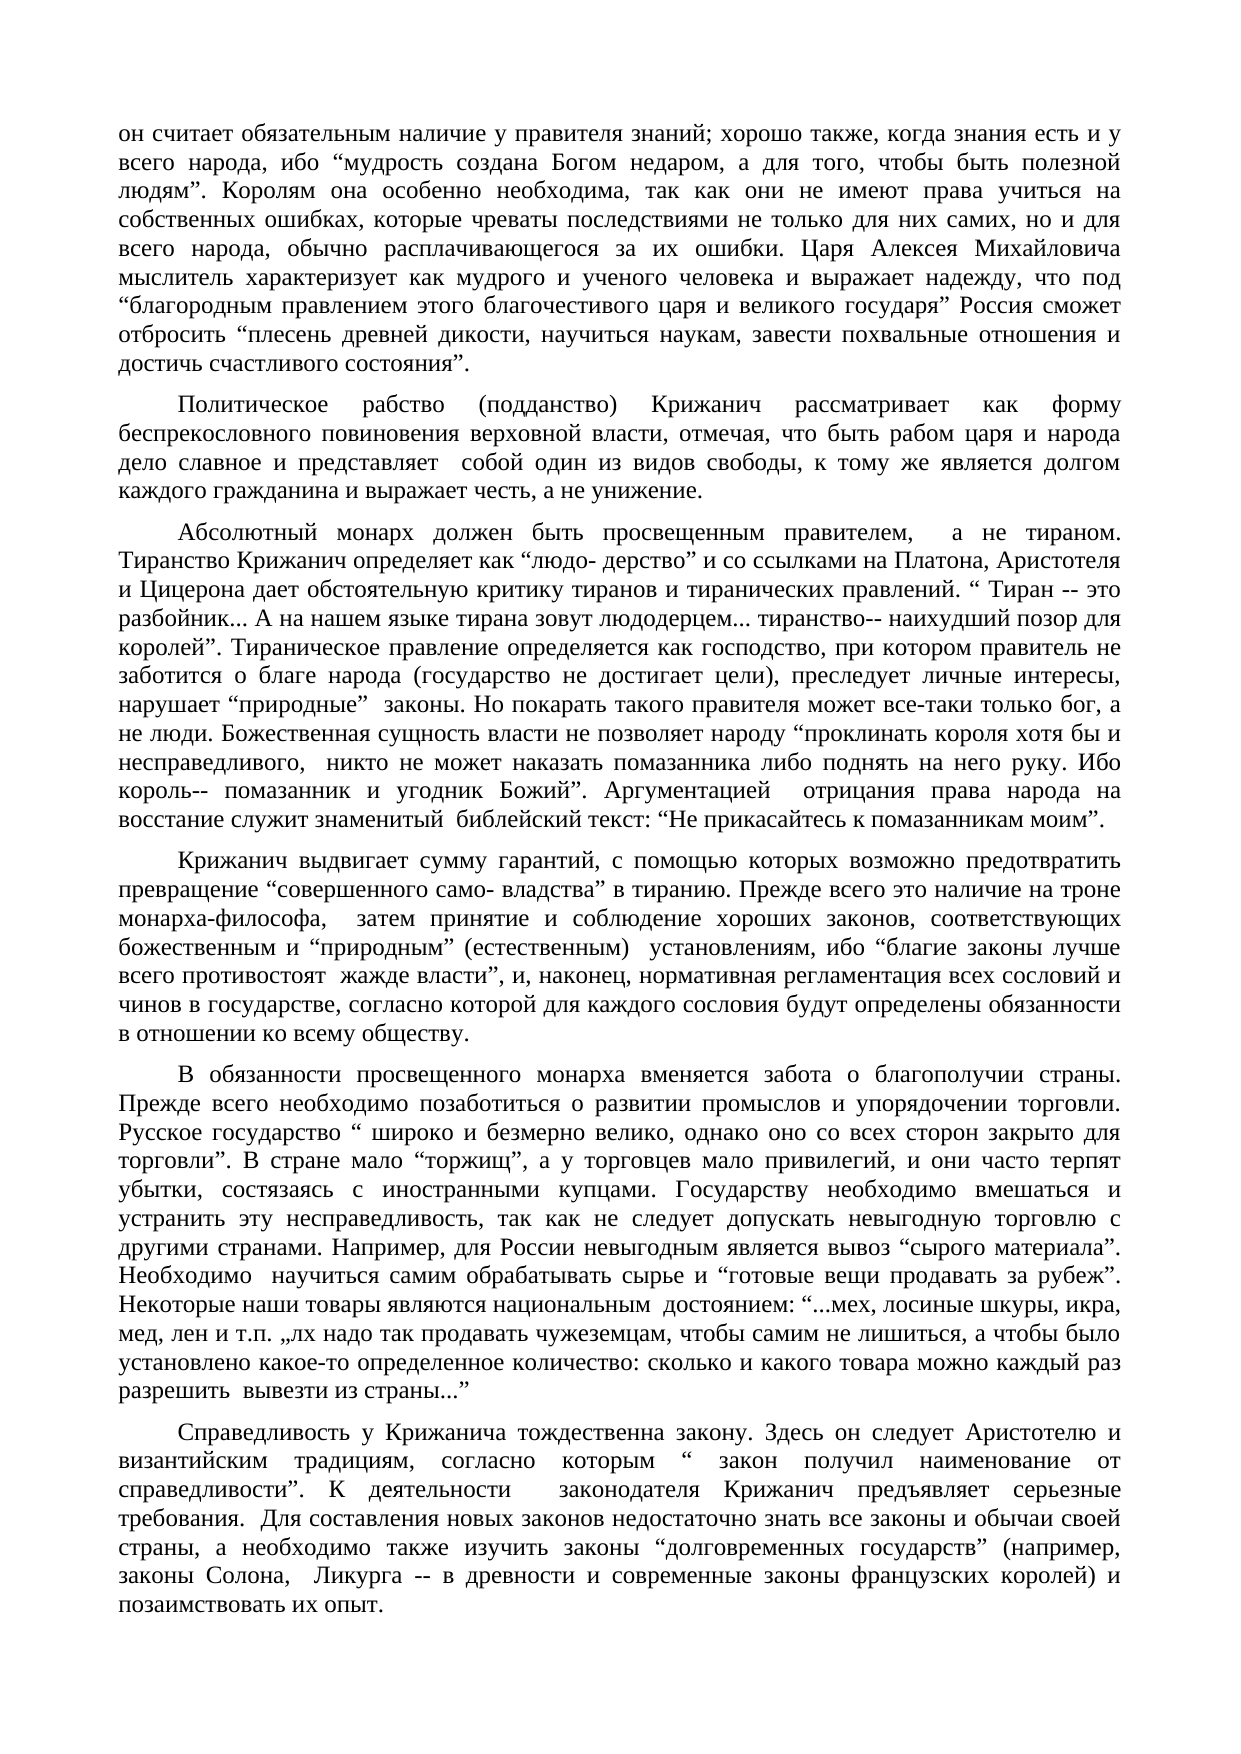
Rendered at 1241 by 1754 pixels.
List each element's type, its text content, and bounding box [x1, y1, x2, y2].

text Абсолютный монарх должен быть просвещенным правителем, а не тираном. Тиранство Крижанич определяет как “людо- дерство” и со ссылками на Платона, Аристотеля и Цицерона дает обстоятельную критику тиранов и тиранических правлений. “ Тиран -- это разбойник... А на нашем языке тирана зовут людодерцем... тиранство-- наихудший позор для королей”. Тираническое правление определяется как господство, при котором правитель не заботится о благе народа (государство не достигает цели), преследует личные интересы, нарушает “природные” законы. Но покарать такого правителя может все-таки только бог, а не люди. Божественная сущность власти не позволяет народу “проклинать короля хотя бы и несправедливого, никто не может наказать помазанника либо поднять на него руку. Ибо король-- помазанник и угодник Божий”. Аргументацией отрицания права народа на восстание служит знаменитый библейский текст: “Не прикасайтесь к помазанникам моим”. [118, 517, 1122, 833]
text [118, 118, 1122, 377]
text В обязанности просвещенного монарха вменяется забота о благополучии страны. Прежде всего необходимо позаботиться о развитии промыслов и упорядочении торговли. Русское государство “ широко и безмерно велико, однако оно со всех сторон закрыто для торговли”. В стране мало “торжищ”, а у торговцев мало привилегий, и они часто терпят убытки, состязаясь с иностранными купцами. Государству необходимо вмешаться и устранить эту несправедливость, так как не следует допускать невыгодную торговлю с другими странами. Например, для России невыгодным является вывоз “сырого материала”. Необходимо научиться самим обрабатывать сырье и “готовые вещи продавать за рубеж”. Некоторые наши товары являются национальным достоянием: “...мех, лосиные шкуры, икра, мед, лен и т.п. „лх надо так продавать чужеземцам, чтобы самим не лишиться, а чтобы было установлено какое-то определенное количество: сколько и какого товара можно каждый раз разрешить вывезти из страны...” [118, 1059, 1122, 1404]
text Крижанич выдвигает сумму гарантий, с помощью которых возможно предотвратить превращение “совершенного само- владства” в тиранию. Прежде всего это наличие на троне монарха-философа, затем принятие и соблюдение хороших законов, соответствующих божественным и “природным” (естественным) установлениям, ибо “благие законы лучше всего противостоят жажде власти”, и, наконец, нормативная регламентация всех сословий и чинов в государстве, согласно которой для каждого сословия будут определены обязанности в отношении ко всему обществу. [118, 846, 1122, 1047]
text Политическое рабство (подданство) Крижанич рассматривает как форму беспрекословного повиновения верховной власти, отмечая, что быть рабом царя и народа дело славное и представляет собой один из видов свободы, к тому же является долгом каждого гражданина и выражает честь, а не унижение. [118, 389, 1122, 504]
text Справедливость у Крижанича тождественна закону. Здесь он следует Аристотелю и византийским традициям, согласно которым “ закон получил наименование от справедливости”. К деятельности законодателя Крижанич предъявляет серьезные требования. Для составления новых законов недостаточно знать все законы и обычаи своей страны, а необходимо также изучить законы “долговременных государств” (например, законы Солона, Ликурга -- в древности и современные законы французских королей) и позаимствовать их опыт. [118, 1417, 1122, 1618]
